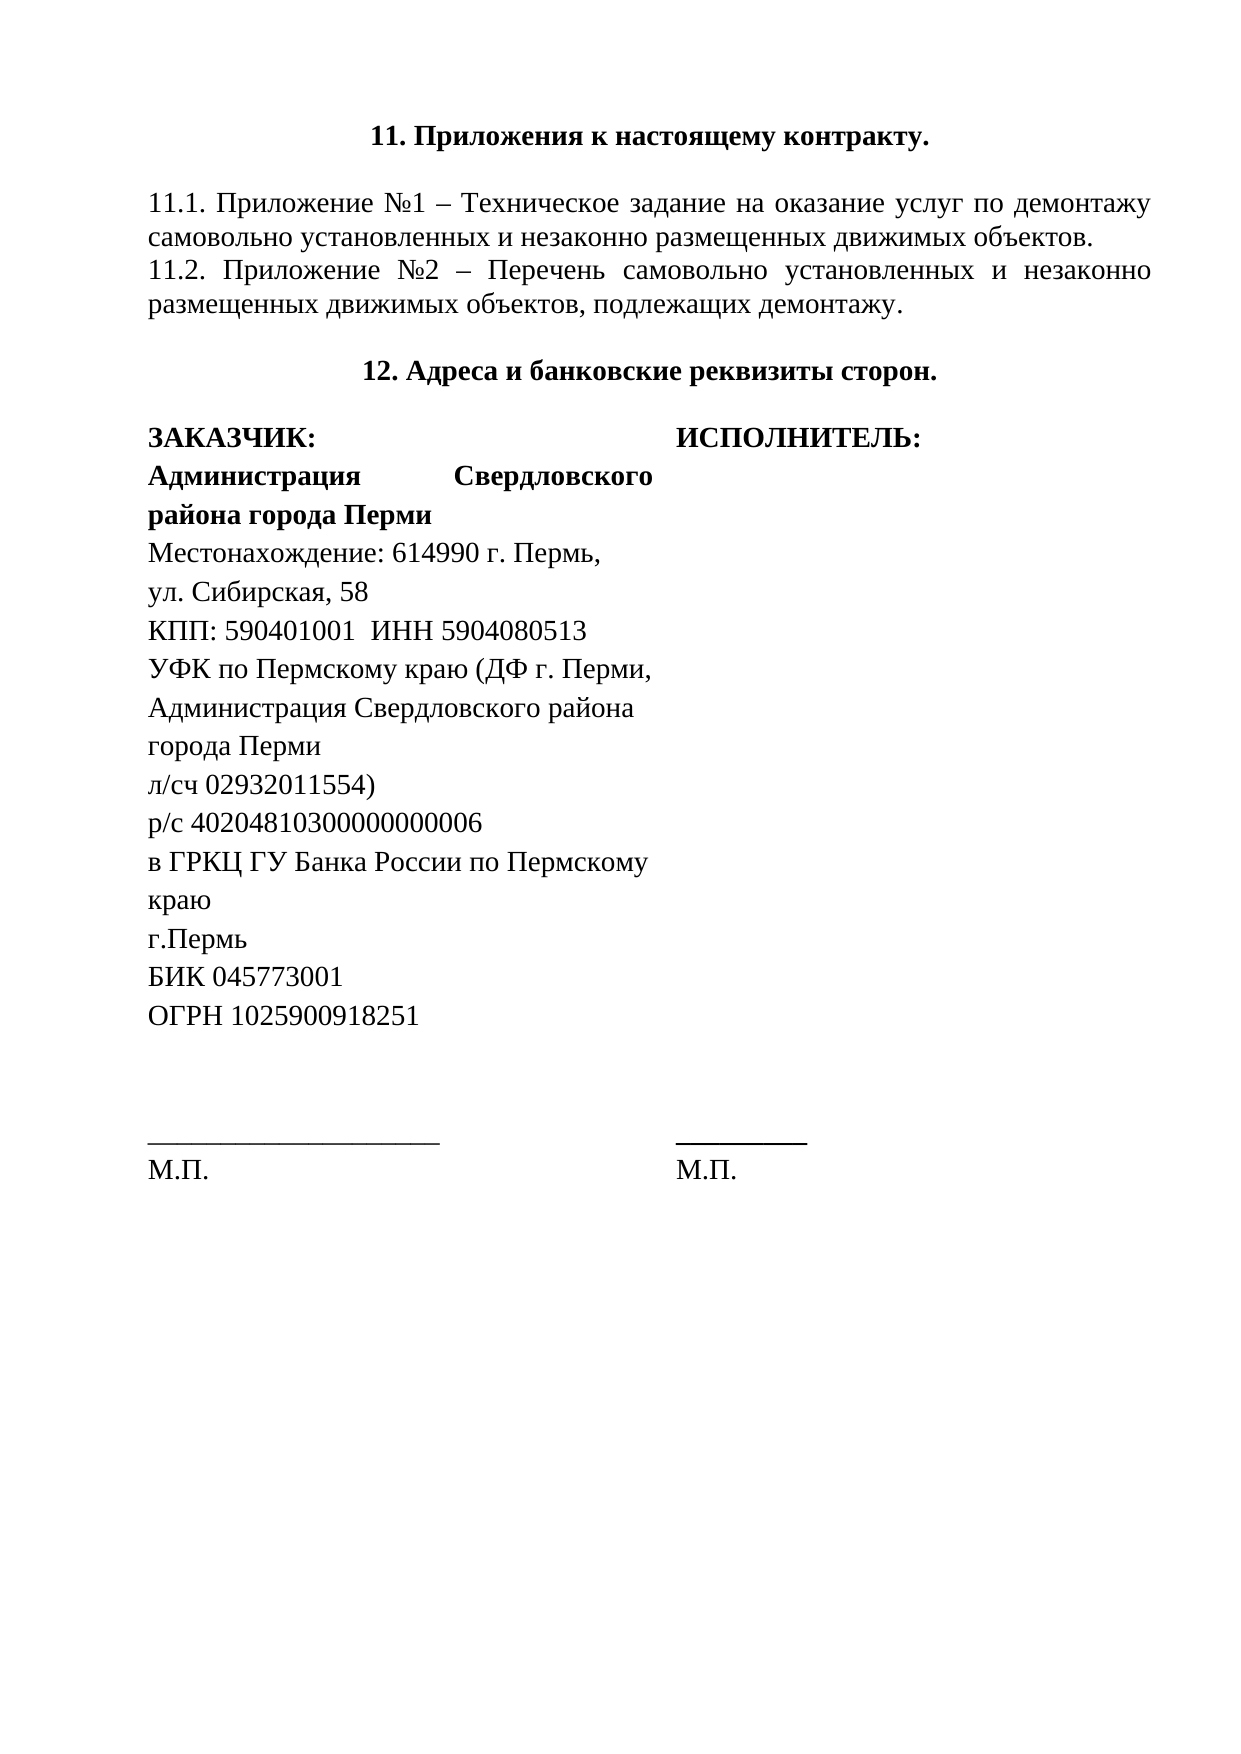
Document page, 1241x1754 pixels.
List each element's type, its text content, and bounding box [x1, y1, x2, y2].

text 11.2. Приложение №2 – Перечень самовольно установленных и незаконно размещенных движимых объектов, подлежащих демонтажу. [148, 252, 1152, 319]
table_header ЗАКАЗЧИК: Администрация Свердловского района города Перми Местонахождение: . Пермь, ул. Сибирская, 58 КПП: 590401001 ИНН 5904080513 УФК по Пермскому краю (ДФ г. Перми, Администрация Свердловского района города Перми л/сч 02932011554) р/с 40204810300000000006 в ГРКЦ ГУ Банка России по Пермскому краю г.Пермь БИК 045773001 ОГРН 1025900918251 ____________________ М.П. [136, 420, 664, 1189]
text 11. Приложения к настоящему контракту. [148, 118, 1152, 152]
text 11.1. Приложение №1 – Техническое задание на оказание услуг по демонтажу самовольно установленных и незаконно размещенных движимых объектов. [148, 185, 1152, 252]
table_header ИСПОЛНИТЕЛЬ: _________ М.П. [665, 420, 1152, 1189]
text 12. Адреса и банковские реквизиты сторон. [148, 353, 1152, 386]
